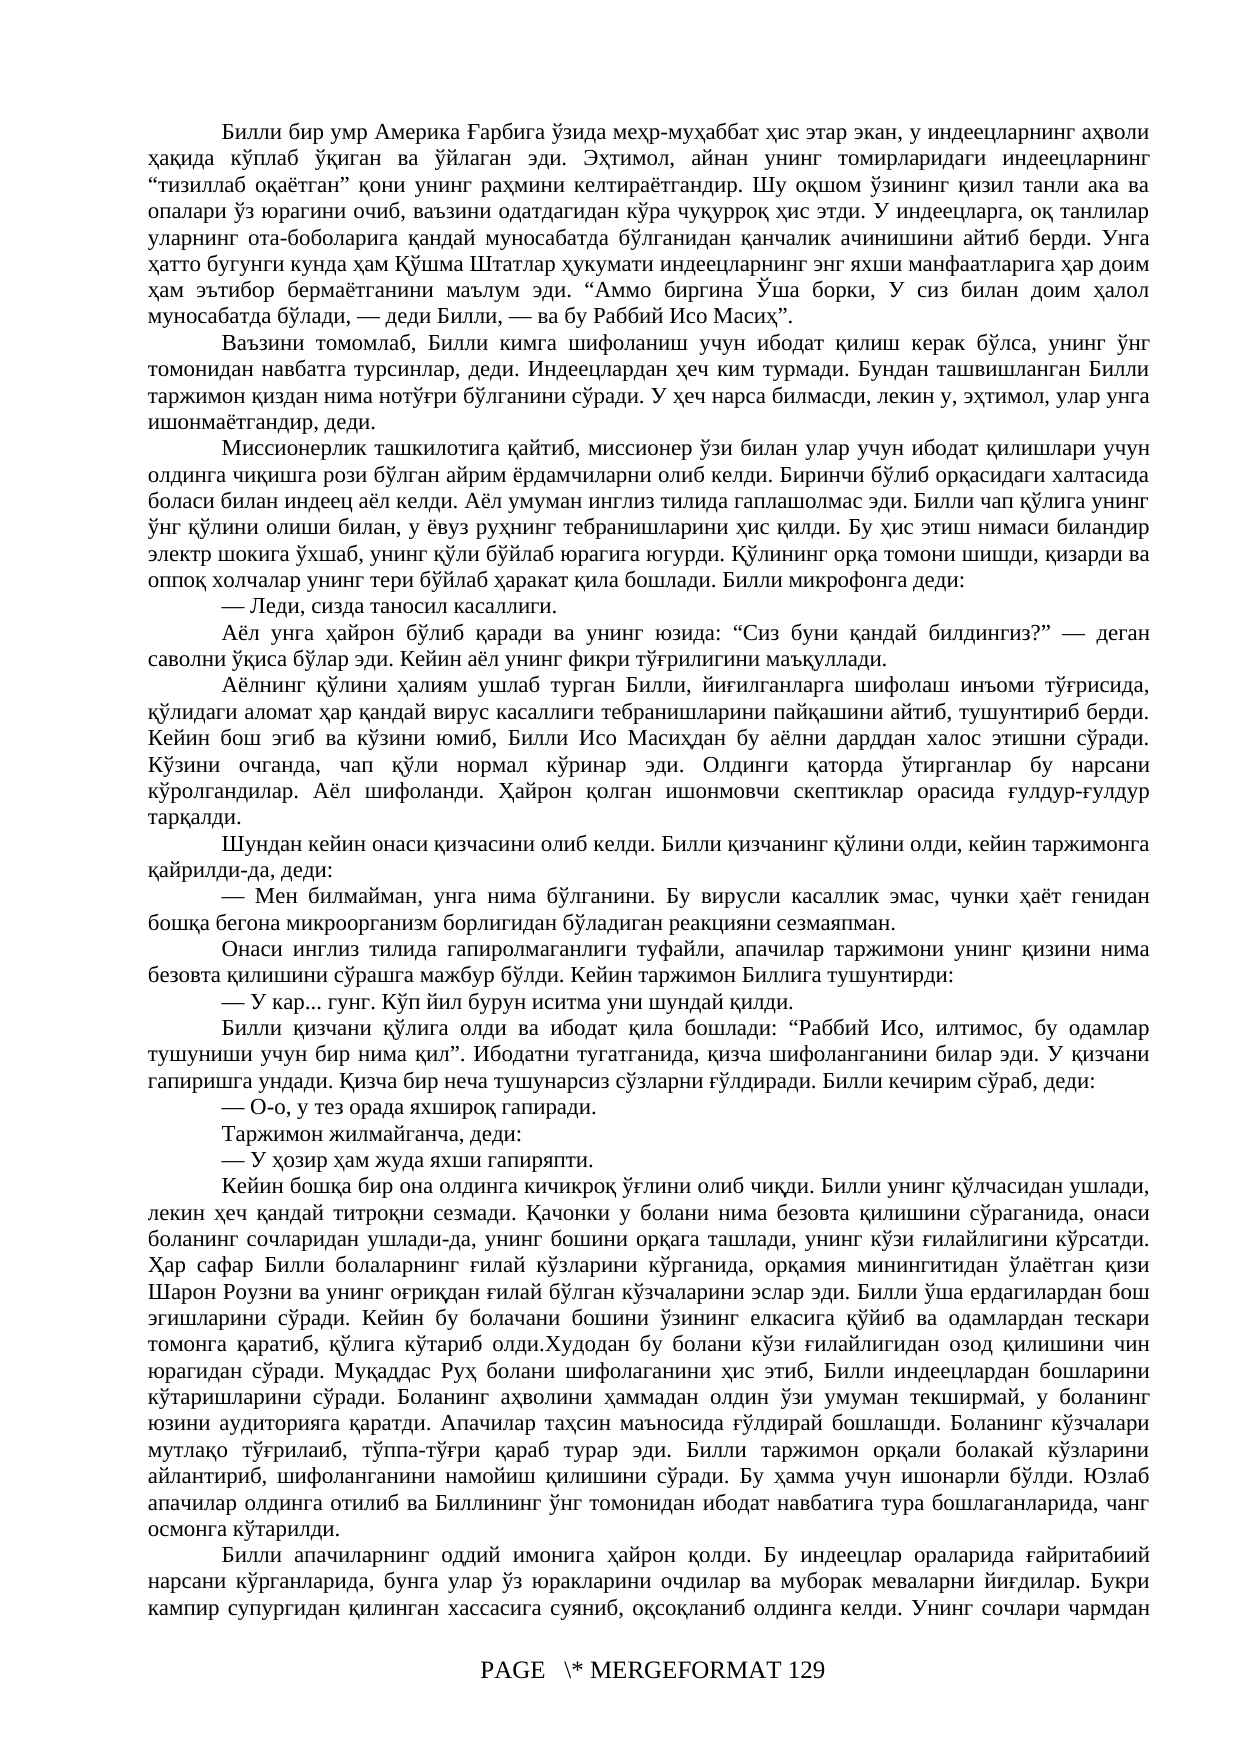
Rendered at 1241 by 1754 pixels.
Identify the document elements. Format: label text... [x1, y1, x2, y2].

text ― У ҳозир ҳам жуда яхши гапиряпти. [148, 1146, 1152, 1172]
text Миссионерлик ташкилотига қайтиб, миссионер ўзи билан улар учун ибодат қилишлари учун олдинга чиқишга рози бўлган айрим ёрдамчиларни олиб келди. Биринчи бўлиб орқасидаги халтасида боласи билан индеец аёл келди. Аёл умуман инглиз тилида гаплашолмас эди. Билли чап қўлига унинг ўнг қўлини олиши билан, у ёвуз руҳнинг тебранишларини ҳис қилди. Бу ҳис этиш нимаси биландир электр шокига ўхшаб, унинг қўли бўйлаб юрагига югурди. Қўлининг орқа томони шишди, қизарди ва оппоқ холчалар унинг тери бўйлаб ҳаракат қила бошлади. Билли микрофонга деди: [148, 434, 1152, 592]
text Таржимон жилмайганча, деди: [148, 1119, 1152, 1146]
text ― Мен билмайман, унга нима бўлганини. Бу вирусли касаллик эмас, чунки ҳаёт генидан бошқа бегона микроорганизм борлигидан бўладиган реакцияни сезмаяпман. [148, 882, 1152, 935]
text Билли қизчани қўлига олди ва ибодат қила бошлади: “Раббий Исо, илтимос, бу одамлар тушуниши учун бир нима қил”. Ибодатни тугатганида, қизча шифоланганини билар эди. У қизчани гапиришга ундади. Қизча бир неча тушунарсиз сўзларни ғўлдиради. Билли кечирим сўраб, деди: [148, 1014, 1152, 1093]
text Аёлнинг қўлини ҳалиям ушлаб турган Билли, йиғилганларга шифолаш инъоми тўғрисида, қўлидаги аломат ҳар қандай вирус касаллиги тебранишларини пайқашини айтиб, тушунтириб берди. Кейин бош эгиб ва кўзини юмиб, Билли Исо Масиҳдан бу аёлни дарддан халос этишни сўради. Кўзини очганда, чап қўли нормал кўринар эди. Олдинги қаторда ўтирганлар бу нарсани кўролгандилар. Аёл шифоланди. Ҳайрон қолган ишонмовчи скептиклар орасида ғулдур-ғулдур тарқалди. [148, 672, 1152, 830]
text Кейин бошқа бир она олдинга кичикроқ ўғлини олиб чиқди. Билли унинг қўлчасидан ушлади, лекин ҳеч қандай титроқни сезмади. Қачонки у болани нима безовта қилишини сўраганида, онаси боланинг сочларидан ушлади-да, унинг бошини орқага ташлади, унинг кўзи ғилайлигини кўрсатди. Ҳар сафар Билли болаларнинг ғилай кўзларини кўрганида, орқамия минингитидан ўлаётган қизи Шарон Роузни ва унинг оғриқдан ғилай бўлган кўзчаларини эслар эди. Билли ўша ердагилардан бош эгишларини сўради. Кейин бу болачани бошини ўзининг елкасига қўйиб ва одамлардан тескари томонга қаратиб, қўлига кўтариб олди.Худодан бу болани кўзи ғилайлигидан озод қилишини чин юрагидан сўради. Муқаддас Руҳ болани шифолаганини ҳис этиб, Билли индеецлардан бошларини кўтаришларини сўради. Боланинг аҳволини ҳаммадан олдин ўзи умуман текширмай, у боланинг юзини аудиторияга қаратди. Апачилар таҳсин маъносида ғўлдирай бошлашди. Боланинг кўзчалари мутлақо тўғрилаиб, тўппа-тўғри қараб турар эди. Билли таржимон орқали болакай кўзларини айлантириб, шифоланганини намойиш қилишини сўради. Бу ҳамма учун ишонарли бўлди. Юзлаб апачилар олдинга отилиб ва Биллининг ўнг томонидан ибодат навбатига тура бошлаганларида, чанг осмонга кўтарилди. [148, 1172, 1152, 1541]
text Шундан кейин онаси қизчасини олиб келди. Билли қизчанинг қўлини олди, кейин таржимонга қайрилди-да, деди: [148, 830, 1152, 882]
text Билли бир умр Америка Ғарбига ўзида меҳр-муҳаббат ҳис этар экан, у индеецларнинг аҳволи ҳақида кўплаб ўқиган ва ўйлаган эди. Эҳтимол, айнан унинг томирларидаги индеецларнинг “тизиллаб оқаётган” қони унинг раҳмини келтираётгандир. Шу оқшом ўзининг қизил танли ака ва опалари ўз юрагини очиб, ваъзини одатдагидан кўра чуқурроқ ҳис этди. У индеецларга, оқ танлилар уларнинг ота-боболарига қандай муносабатда бўлганидан қанчалик ачинишини айтиб берди. Унга ҳатто бугунги кунда ҳам Қўшма Штатлар ҳукумати индеецларнинг энг яхши манфаатларига ҳар доим ҳам эътибор бермаётганини маълум эди. “Аммо биргина Ўша борки, У сиз билан доим ҳалол муносабатда бўлади, ― деди Билли, ― ва бу Раббий Исо Масиҳ”. [148, 118, 1152, 329]
text ― О-о, у тез орада яхшироқ гапиради. [148, 1093, 1152, 1119]
text Ваъзини томомлаб, Билли кимга шифоланиш учун ибодат қилиш керак бўлса, унинг ўнг томонидан навбатга турсинлар, деди. Индеецлардан ҳеч ким турмади. Бундан ташвишланган Билли таржимон қиздан нима нотўғри бўлганини сўради. У ҳеч нарса билмасди, лекин у, эҳтимол, улар унга ишонмаётгандир, деди. [148, 329, 1152, 434]
text ― У кар... гунг. Кўп йил бурун иситма уни шундай қилди. [148, 988, 1152, 1014]
text Онаси инглиз тилида гапиролмаганлиги туфайли, апачилар таржимони унинг қизини нима безовта қилишини сўрашга мажбур бўлди. Кейин таржимон Биллига тушунтирди: [148, 935, 1152, 988]
text Аёл унга ҳайрон бўлиб қаради ва унинг юзида: “Сиз буни қандай билдингиз?” ― деган саволни ўқиса бўлар эди. Кейин аёл унинг фикри тўғрилигини маъқуллади. [148, 619, 1152, 672]
text ― Леди, сизда таносил касаллиги. [148, 592, 1152, 619]
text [148, 1541, 1152, 1620]
